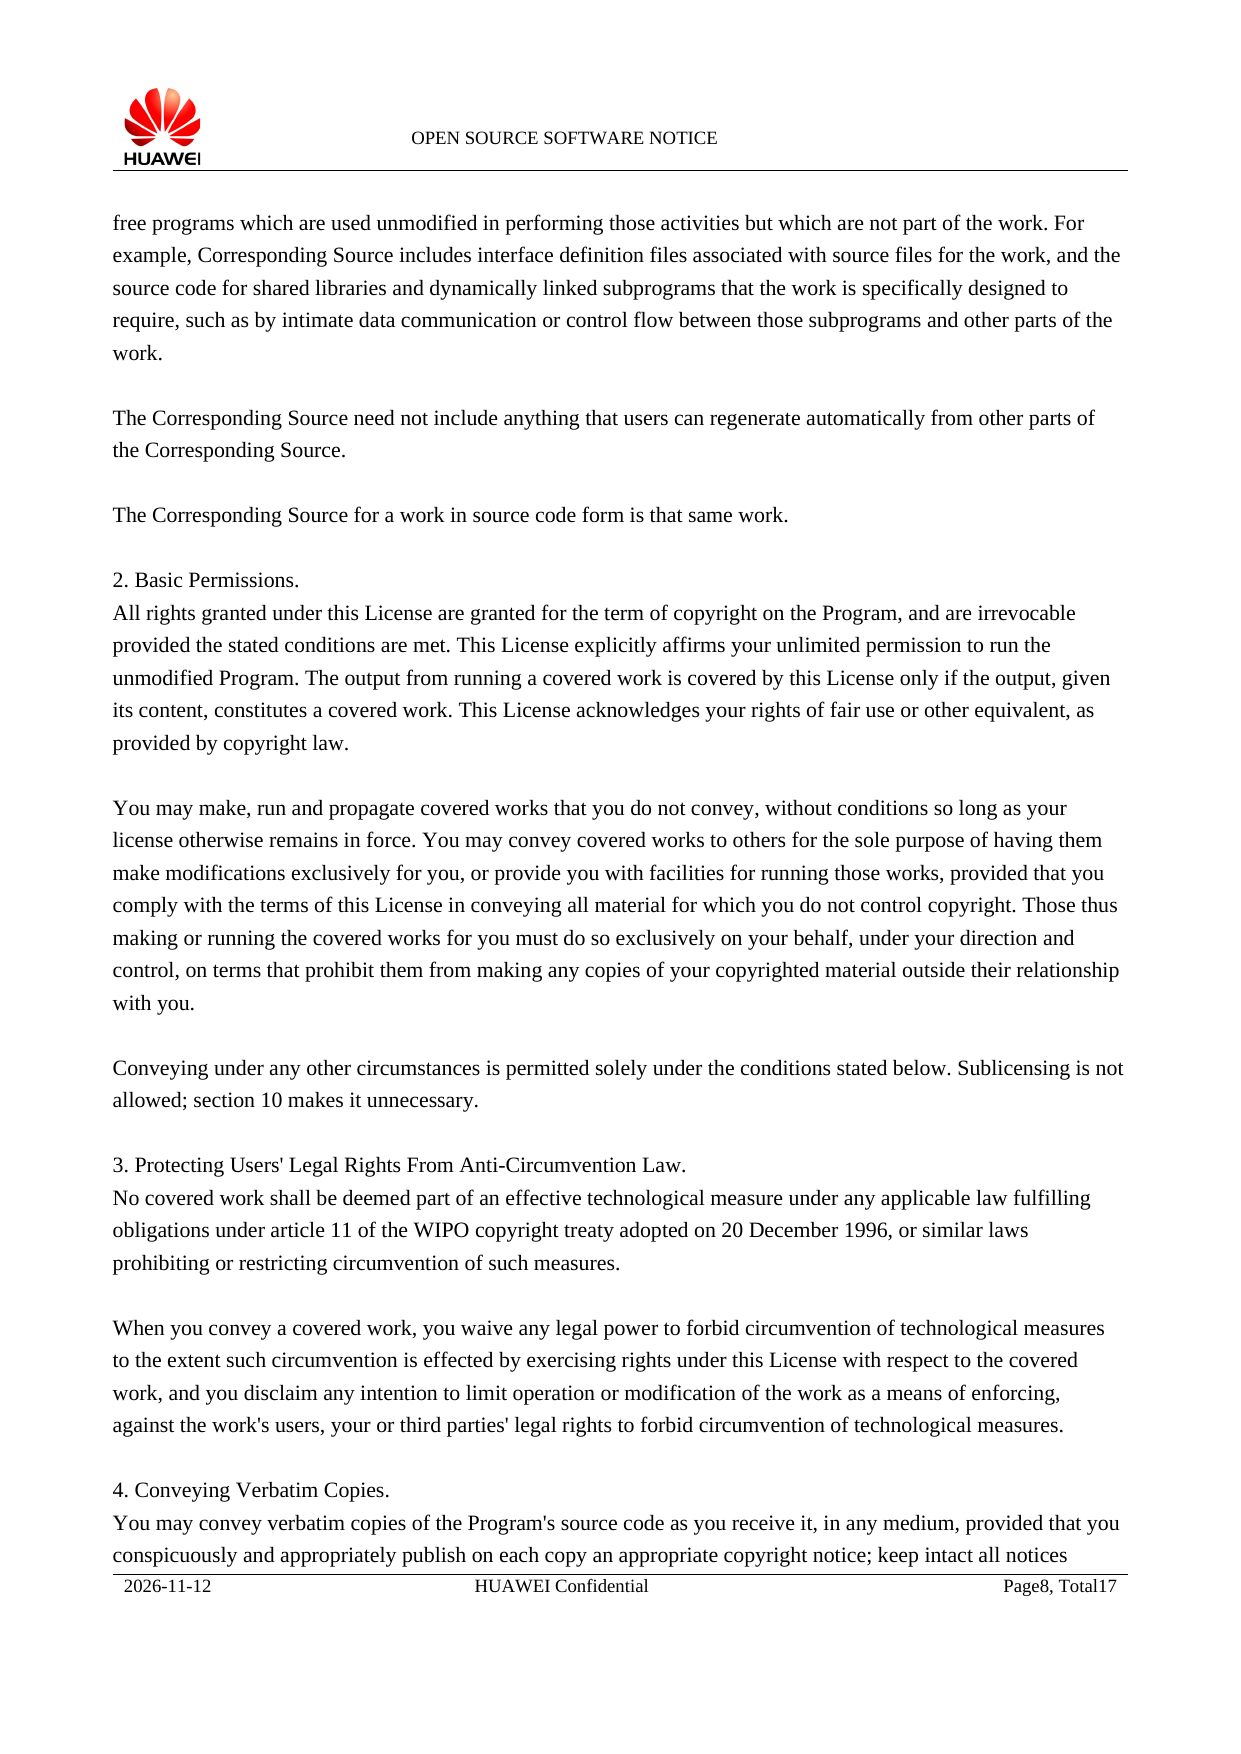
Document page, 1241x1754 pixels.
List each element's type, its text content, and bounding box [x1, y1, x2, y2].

picture [124, 88, 201, 165]
